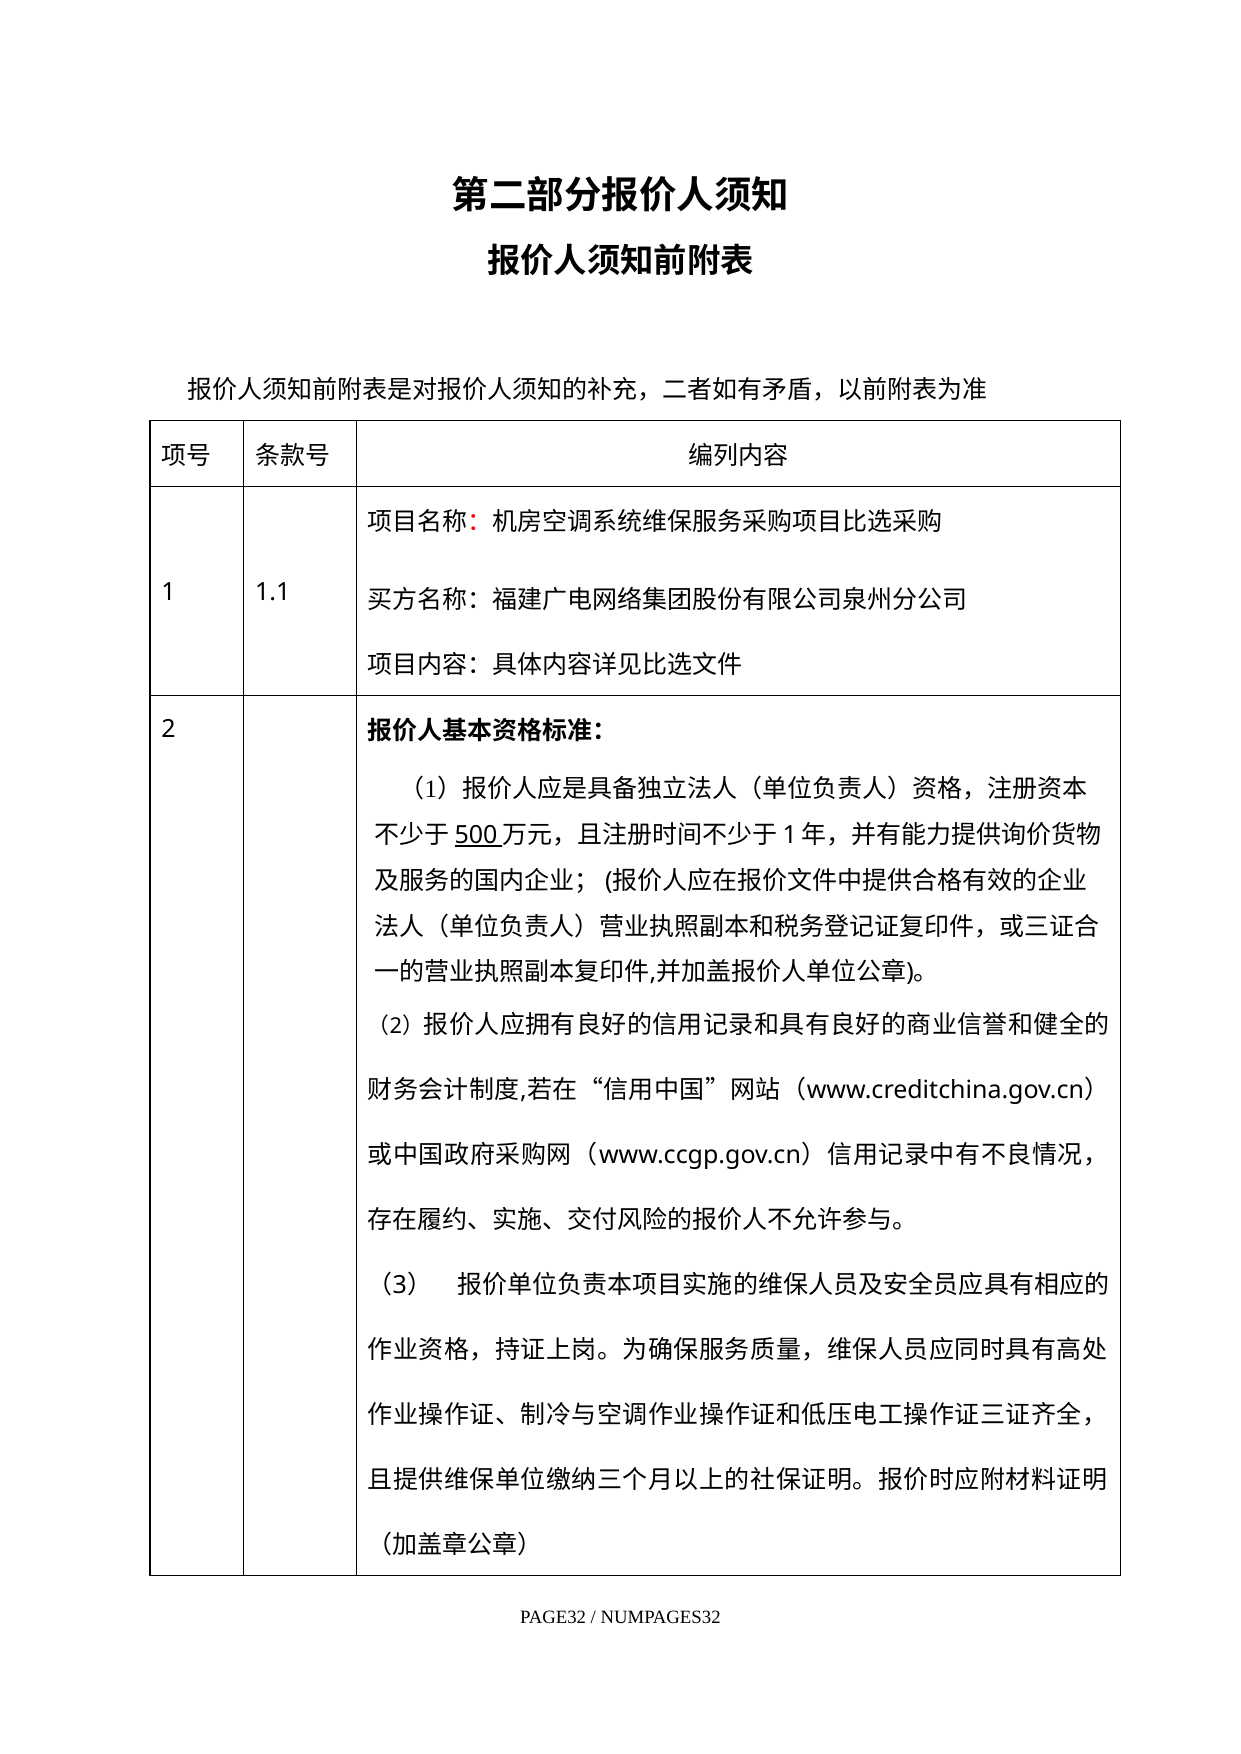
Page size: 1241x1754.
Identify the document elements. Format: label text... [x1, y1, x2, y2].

table_cell 1.1 [244, 487, 356, 695]
text 报价人须知前附表是对报价人须知的补充，二者如有矛盾，以前附表为准 [187, 355, 1053, 420]
table_header 项号 [151, 421, 243, 486]
table_header 编列内容 [357, 421, 1120, 486]
table_cell 项目名称：机房空调系统维保服务采购项目比选采购 买方名称：福建广电网络集团股份有限公司泉州分公司 项目内容：具体内容详见比选文件 [357, 487, 1120, 695]
table_cell 2 [151, 696, 243, 1575]
table_cell [244, 696, 356, 1575]
text 报价人须知前附表 [187, 225, 1053, 290]
text 第二部分报价人须知 [187, 160, 1053, 225]
table_cell 1 [151, 487, 243, 695]
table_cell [357, 696, 1120, 1575]
table_header 条款号 [244, 421, 356, 486]
